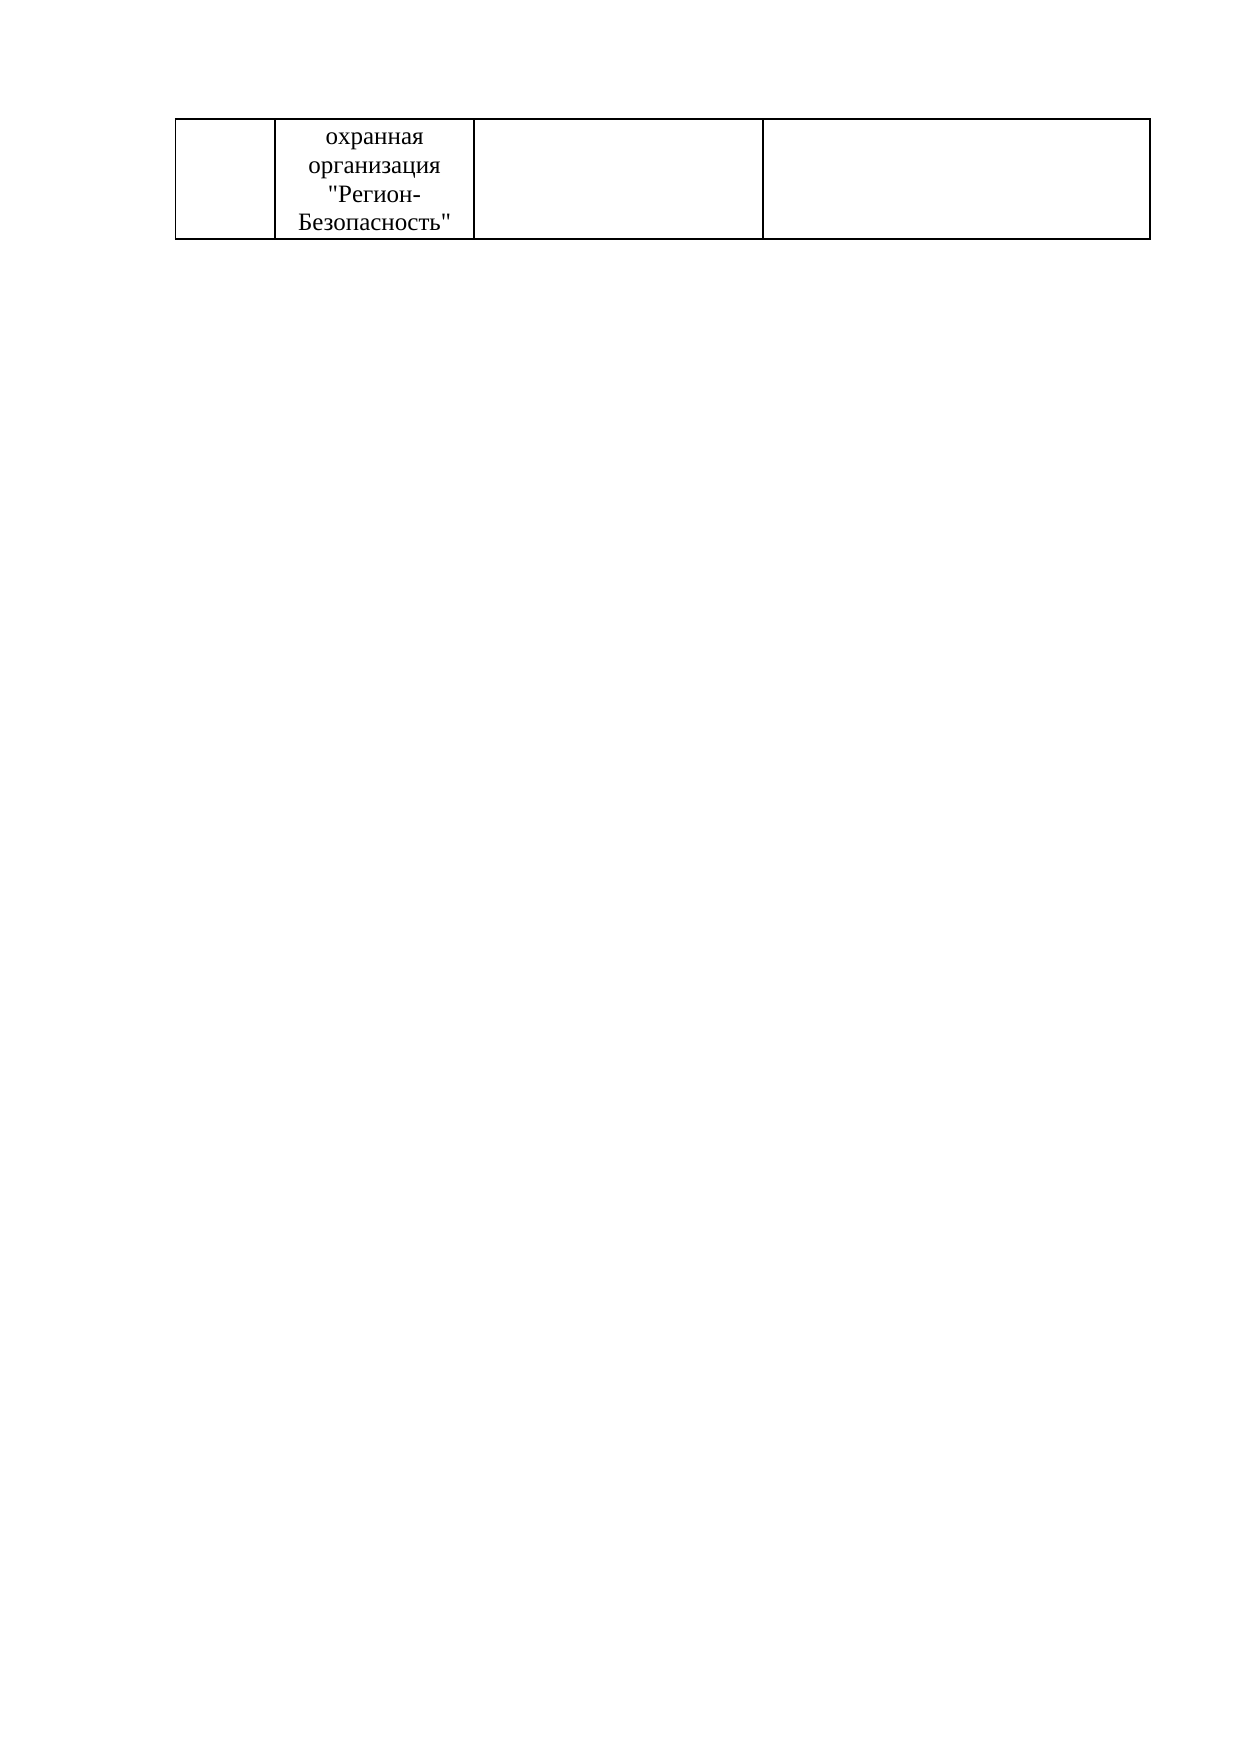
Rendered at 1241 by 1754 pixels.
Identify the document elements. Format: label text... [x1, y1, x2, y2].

table_cell 4 [176, 120, 274, 238]
table_cell - [764, 120, 1149, 238]
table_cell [475, 120, 762, 238]
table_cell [276, 120, 473, 238]
